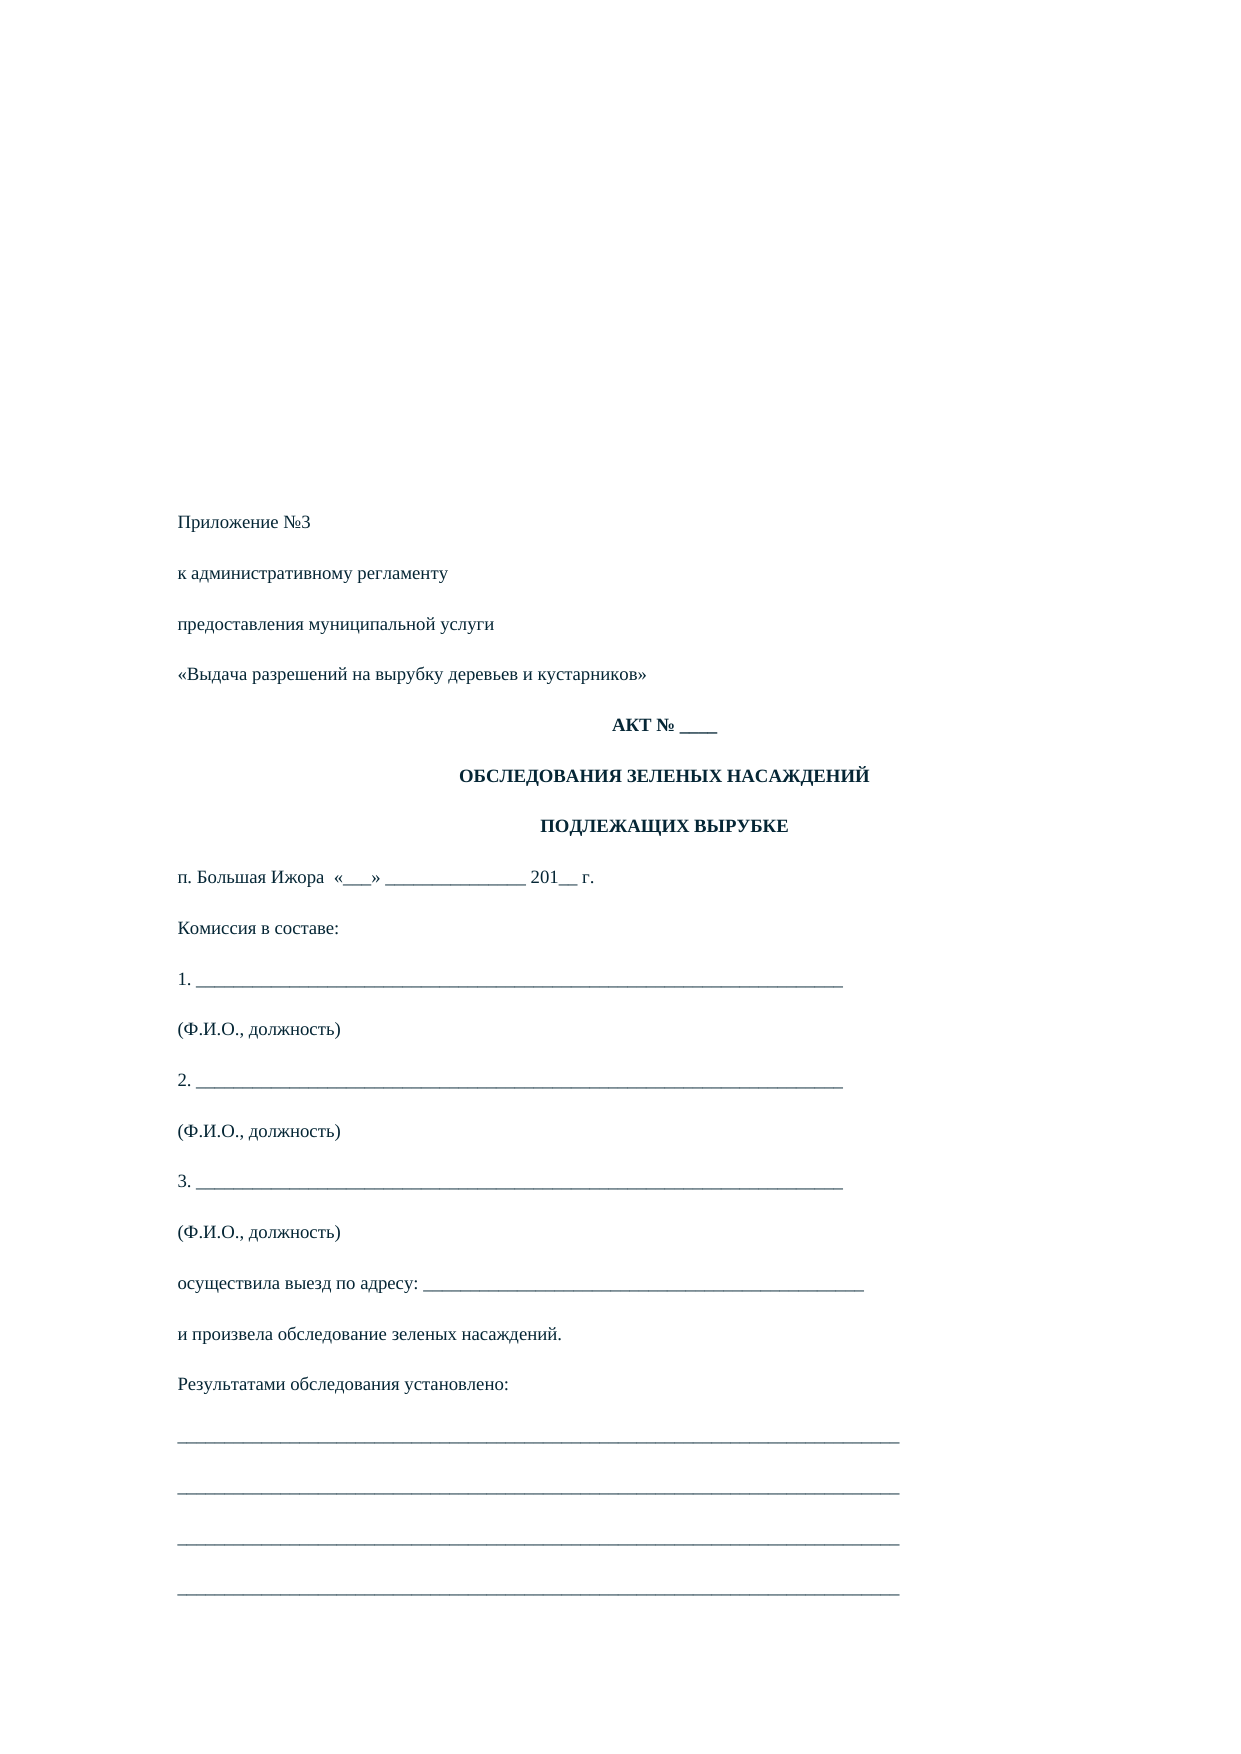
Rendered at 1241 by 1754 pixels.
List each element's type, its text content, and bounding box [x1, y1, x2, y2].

text ОБСЛЕДОВАНИЯ ЗЕЛЕНЫХ НАСАЖДЕНИЙ [177, 764, 1152, 786]
text АКТ № ____ [177, 714, 1152, 735]
text _____________________________________________________________________________ [177, 1475, 1152, 1496]
text 2. _____________________________________________________________________ [177, 1069, 1152, 1091]
text Результатами обследования установлено: [177, 1373, 1152, 1395]
text «Выдача разрешений на вырубку деревьев и кустарников» [177, 663, 1152, 685]
text предоставления муниципальной услуги [177, 612, 1152, 634]
text (Ф.И.О., должность) [177, 1221, 1152, 1243]
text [177, 1526, 1152, 1547]
text 1. _____________________________________________________________________ [177, 967, 1152, 989]
text Приложение №3 [177, 511, 1152, 532]
text к административному регламенту [177, 562, 1152, 583]
text п. Большая Ижора «___» _______________ 201__ г. [177, 866, 1152, 888]
text Комиссия в составе: [177, 917, 1152, 938]
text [177, 1576, 1152, 1598]
text ПОДЛЕЖАЩИХ ВЫРУБКЕ [177, 815, 1152, 837]
text (Ф.И.О., должность) [177, 1120, 1152, 1141]
text и произвела обследование зеленых насаждений. [177, 1323, 1152, 1344]
text осуществила выезд по адресу: _______________________________________________ [177, 1272, 1152, 1293]
text 3. _____________________________________________________________________ [177, 1170, 1152, 1192]
text _____________________________________________________________________________ [177, 1424, 1152, 1446]
text (Ф.И.О., должность) [177, 1018, 1152, 1040]
